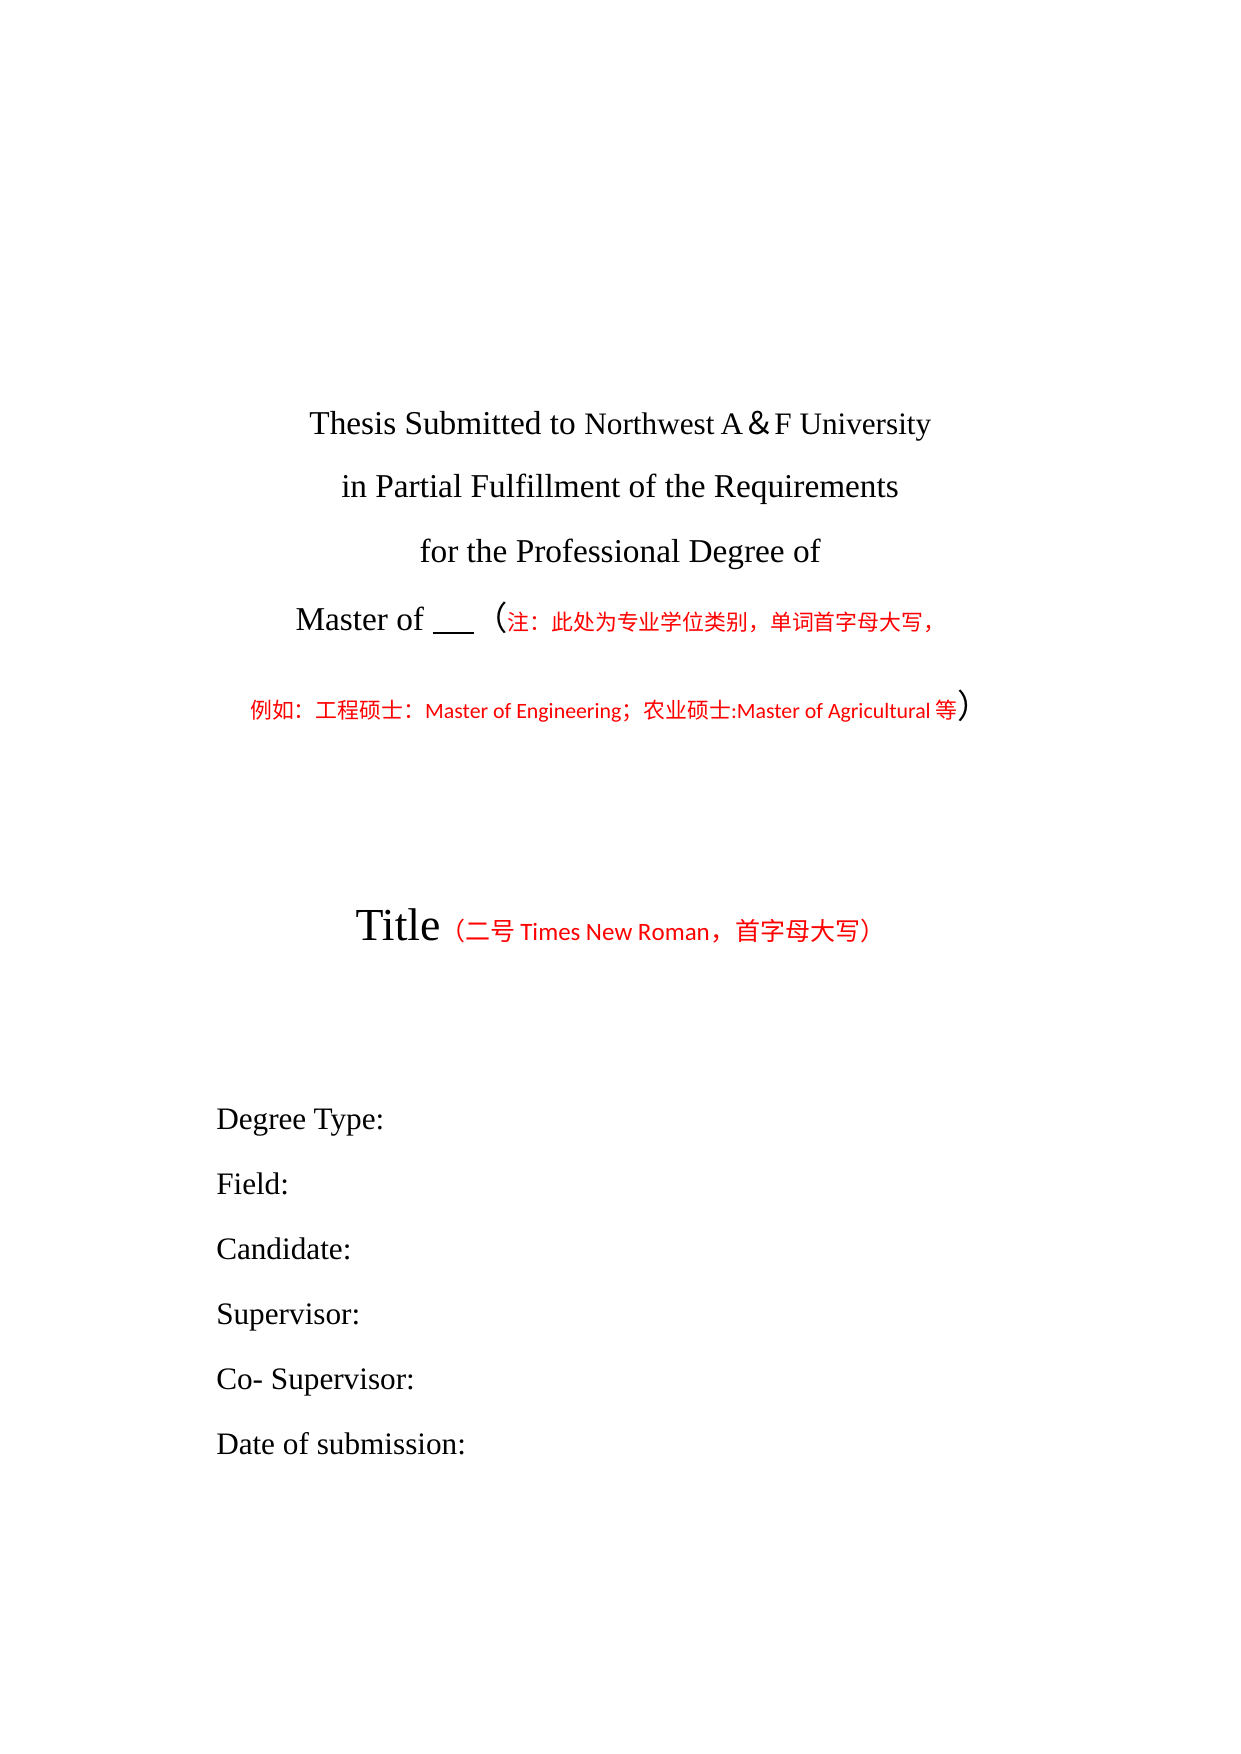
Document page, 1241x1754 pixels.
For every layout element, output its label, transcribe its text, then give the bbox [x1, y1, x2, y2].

text for the Professional Degree of [153, 518, 1087, 583]
text Supervisor: [153, 1281, 1087, 1346]
text Title（二号Times New Roman，首字母大写） [153, 891, 1087, 956]
text Co- Supervisor: [153, 1346, 1087, 1411]
text Thesis Submitted to Northwest A＆F University [153, 388, 1087, 453]
text Degree Type: [153, 1086, 1087, 1151]
text Field: [153, 1151, 1087, 1216]
text Date of submission: [153, 1411, 1087, 1476]
text in Partial Fulfillment of the Requirements [153, 453, 1087, 518]
text Master of （注：此处为专业学位类别，单词首字母大写， [153, 583, 1087, 648]
text Candidate: [153, 1216, 1087, 1281]
text 例如：工程硕士：Master of Engineering；农业硕士:Master of Agricultural等） [153, 672, 1087, 737]
